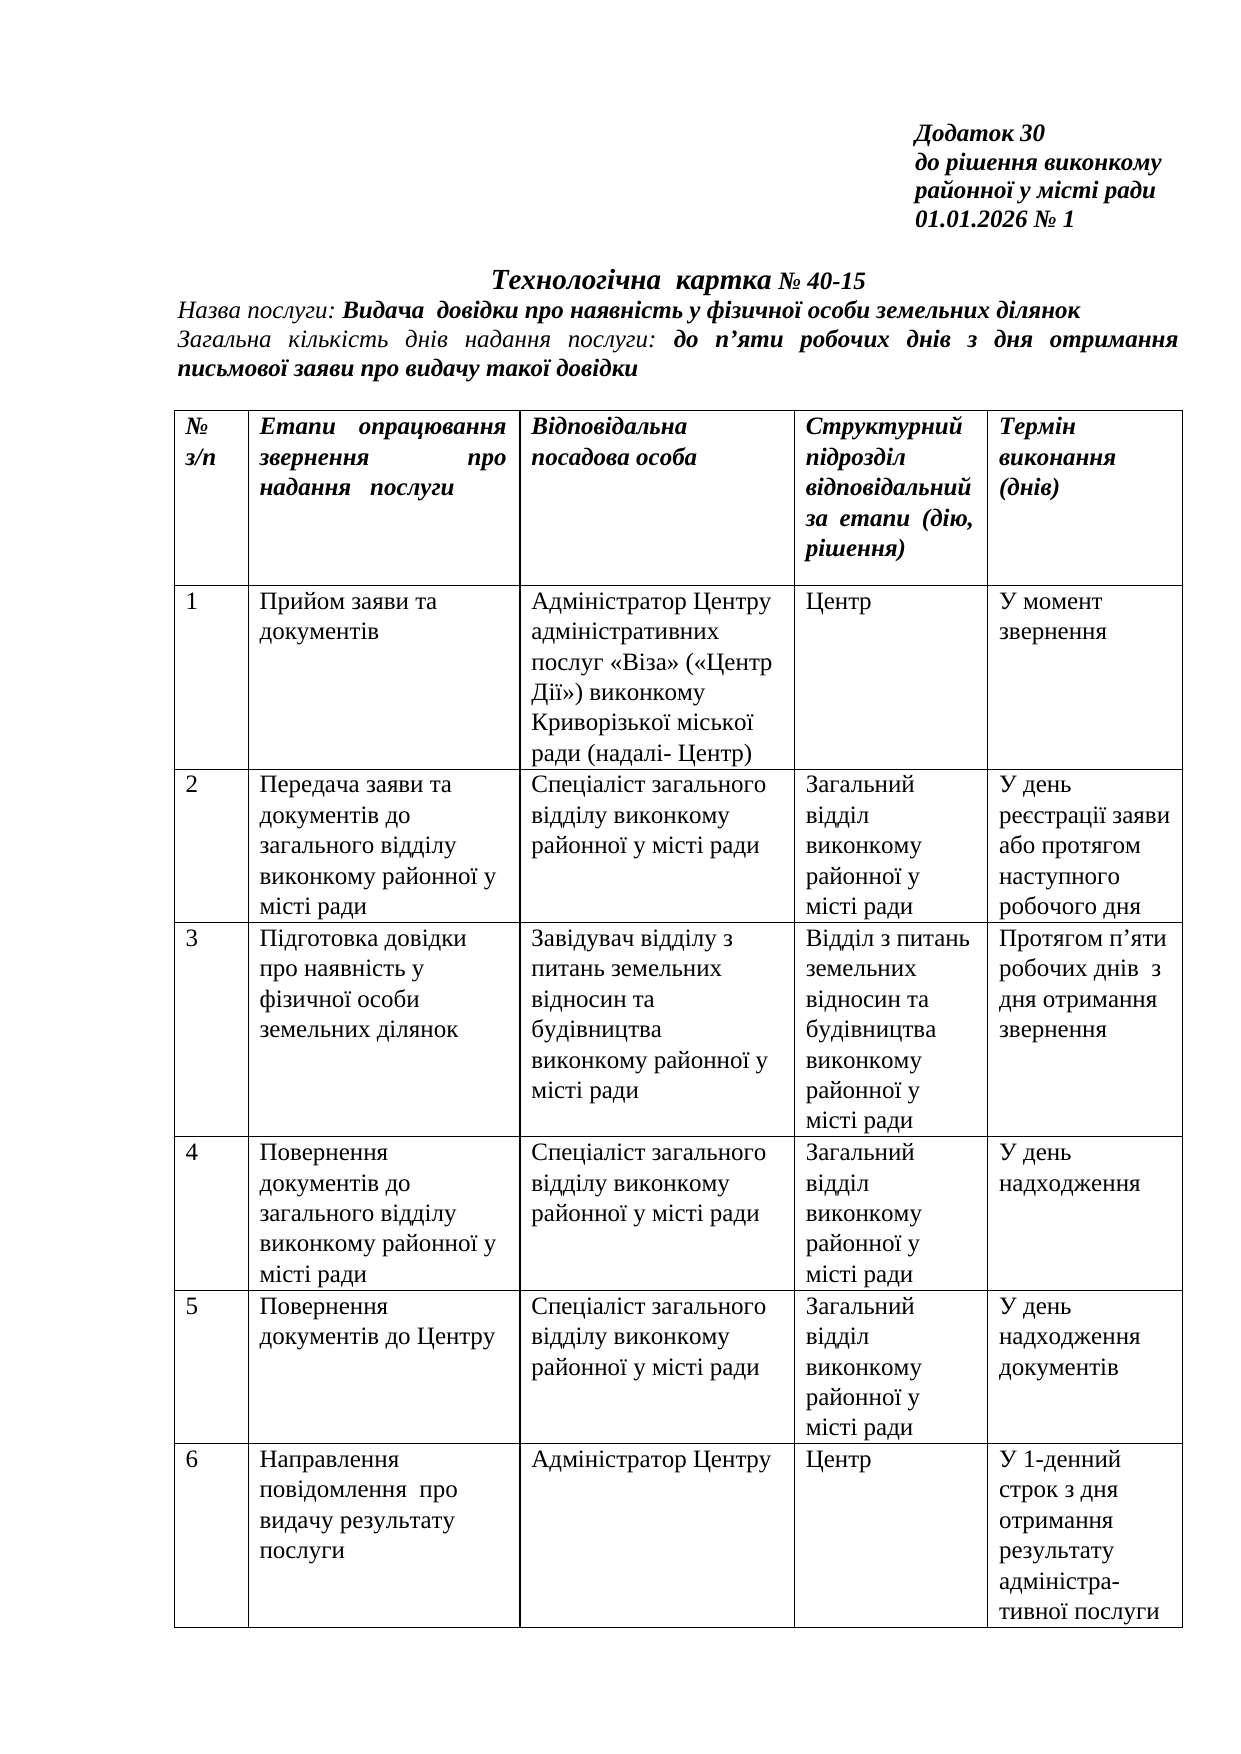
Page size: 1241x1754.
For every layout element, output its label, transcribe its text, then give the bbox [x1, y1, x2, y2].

table_cell Центр [795, 586, 987, 768]
text Додаток 30 [915, 118, 1181, 147]
text 01.01.2026 № 1 [915, 204, 1181, 233]
table_cell 4 [175, 1137, 248, 1290]
table_cell 3 [175, 923, 248, 1136]
table_cell Передача заяви та документів до загального відділу виконкому районної у місті ради [249, 770, 519, 922]
table_cell Прийом заяви та документів [249, 586, 519, 768]
table_cell Відділ з питань земельних відносин та будівництва виконкому районної у місті ради [795, 923, 987, 1136]
text Технологічна картка № 40-15 [177, 262, 1181, 295]
table_cell Повернення документів до Центру [249, 1291, 519, 1443]
table_cell 2 [175, 770, 248, 922]
table_cell Завідувач відділу з питань земельних відносин та будівництва виконкому районної у місті ради [521, 923, 794, 1136]
table_header Відповідальна посадова особа [521, 411, 794, 585]
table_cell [521, 1444, 794, 1627]
table_cell Загальний відділ виконкому районної у місті ради [795, 1291, 987, 1443]
table_header № з/п [175, 411, 248, 585]
text районної у місті ради [915, 176, 1181, 204]
table_cell Направлення повідомлення про видачу результату послуги [249, 1444, 519, 1627]
table_cell У день надходження [988, 1137, 1182, 1290]
text Назва послуги: Видача довідки про наявність у фізичної особи земельних ділянок [177, 295, 1181, 324]
table_header Термін виконання (днів) [988, 411, 1182, 585]
table_cell Загальний відділ виконкому районної у місті ради [795, 1137, 987, 1290]
table_cell У 1-денний строк з дня отримання результату адміністра-тивної послуги [988, 1444, 1182, 1627]
table_cell Повернення документів до загального відділу виконкому районної у місті ради [249, 1137, 519, 1290]
text до рішення виконкому [915, 147, 1181, 176]
table_cell У момент звернення [988, 586, 1182, 768]
table_cell Підготовка довідки про наявність у фізичної особи земельних ділянок [249, 923, 519, 1136]
table_cell 1 [175, 586, 248, 768]
table_cell Протягом п’яти робочих днів з дня отримання звернення [988, 923, 1182, 1136]
table_cell Спеціаліст загального відділу виконкому районної у місті ради [521, 770, 794, 922]
table_cell У день надходження документів [988, 1291, 1182, 1443]
table_cell Адміністратор Центру адміністративних послуг «Віза» («Центр Дії») виконкому Криворізької міської ради (надалі- Центр) [521, 586, 794, 768]
table_cell У день реєстрації заяви або протягом наступного робочого дня [988, 770, 1182, 922]
table_cell 5 [175, 1291, 248, 1443]
table_cell Центр [795, 1444, 987, 1627]
table_cell Загальний відділ виконкому районної у місті ради [795, 770, 987, 922]
text Загальна кількість днів надання послуги: до п’яти робочих днів з дня отримання письмової заяви про видачу такої довідки [177, 324, 1181, 382]
table_header Структурний підрозділ відповідальний за етапи (дію, рішення) [795, 411, 987, 585]
table_cell Спеціаліст загального відділу виконкому районної у місті ради [521, 1291, 794, 1443]
table_header Етапи опрацювання звернення про надання послуги [249, 411, 519, 585]
table_cell Спеціаліст загального відділу виконкому районної у місті ради [521, 1137, 794, 1290]
table_cell 6 [175, 1444, 248, 1627]
